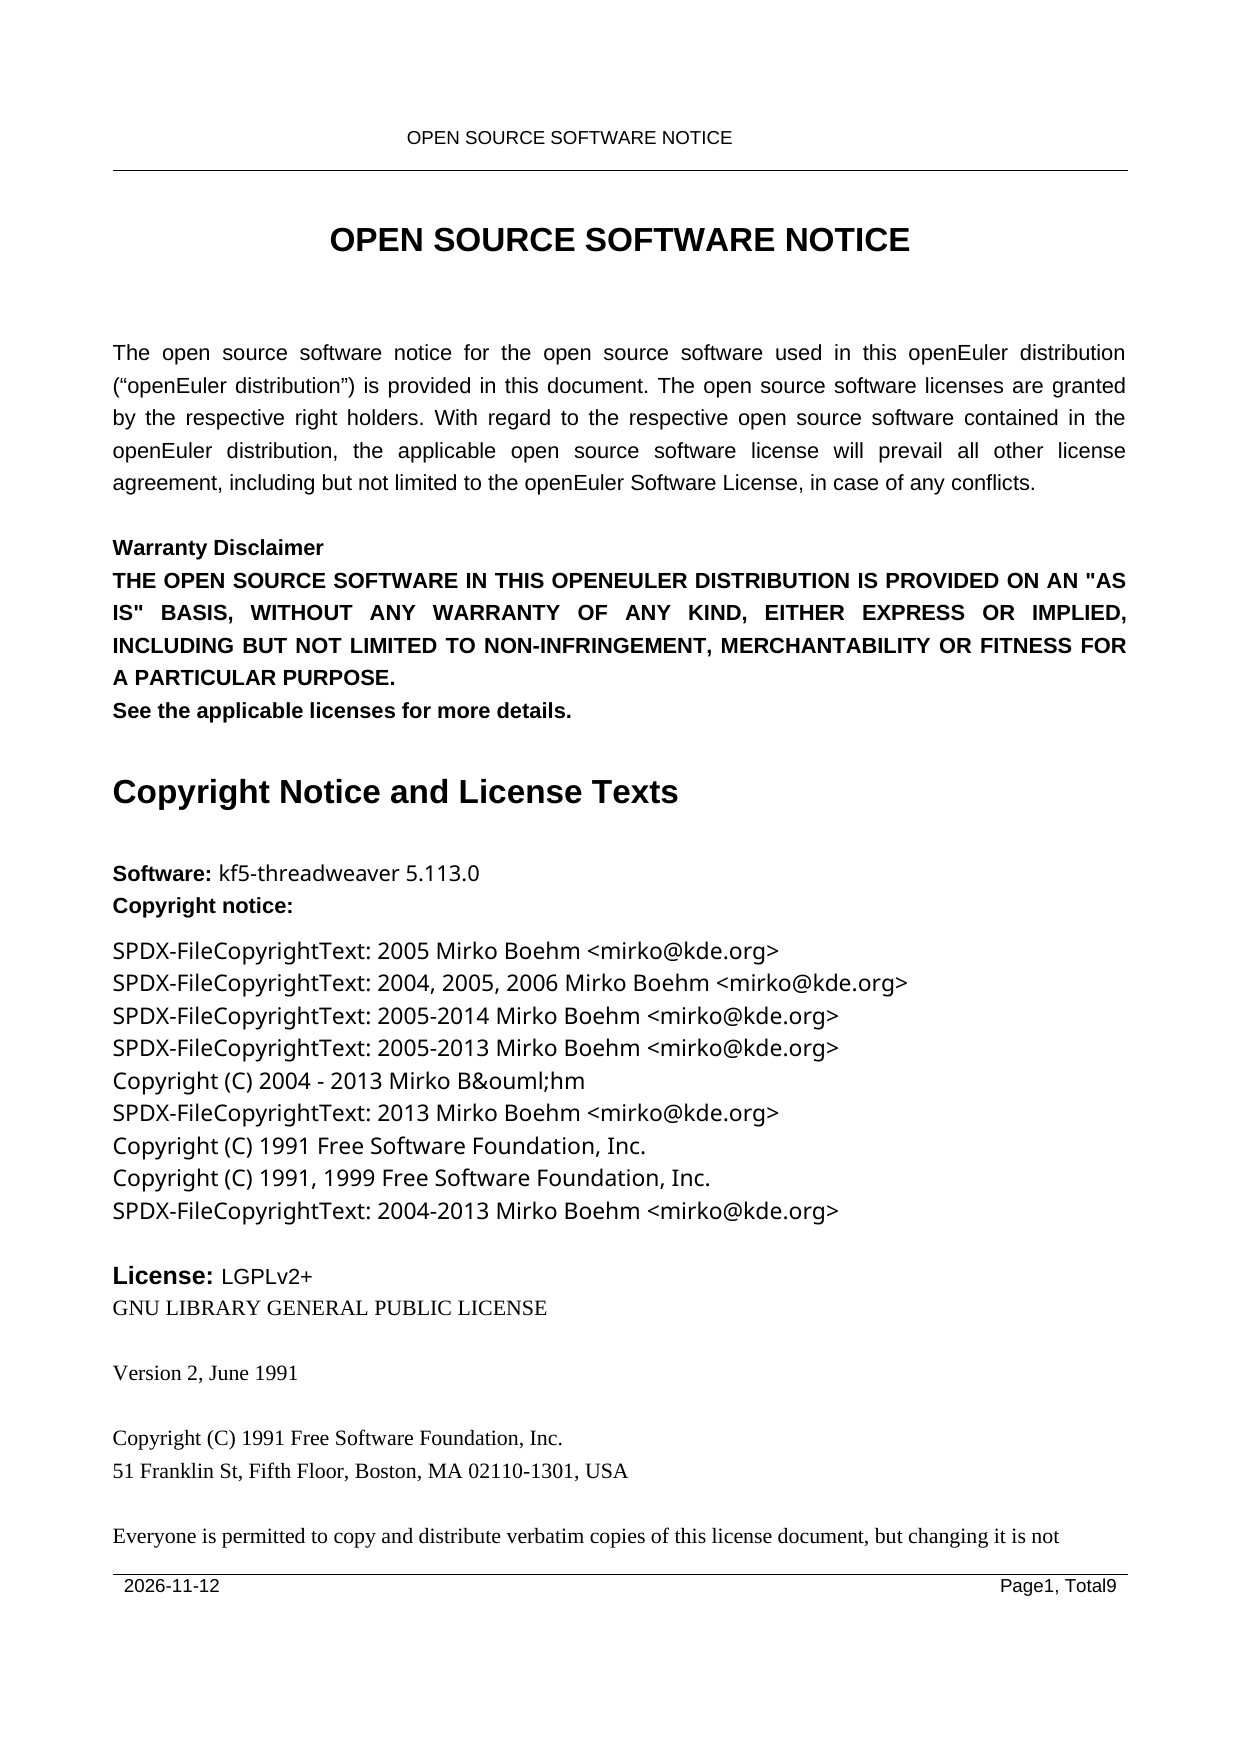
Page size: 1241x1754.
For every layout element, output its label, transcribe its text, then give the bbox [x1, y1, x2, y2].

text OPEN SOURCE SOFTWARE NOTICE [112, 206, 1128, 271]
text Copyright notice: [112, 889, 1128, 921]
text Warranty Disclaimer [112, 531, 1128, 564]
text The open source software notice for the open source software used in this openEuler distribution (“openEuler distribution”) is provided in this document. The open source software licenses are granted by the respective right holders. With regard to the respective open source software contained in the openEuler distribution, the applicable open source software license will prevail all other license agreement, including but not limited to the openEuler Software License, in case of any conflicts. [112, 336, 1128, 499]
title Software: kf5-threadweaver 5.113.0 [112, 856, 1128, 889]
text License: LGPLv2+ [112, 1259, 1128, 1291]
text THE OPEN SOURCE SOFTWARE IN THIS OPENEULER DISTRIBUTION IS PROVIDED ON AN "AS IS" BASIS, WITHOUT ANY WARRANTY OF ANY KIND, EITHER EXPRESS OR IMPLIED, INCLUDING BUT NOT LIMITED TO NON-INFRINGEMENT, MERCHANTABILITY OR FITNESS FOR A PARTICULAR PURPOSE. See the applicable licenses for more details. [112, 564, 1128, 726]
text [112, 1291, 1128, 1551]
text Copyright Notice and License Texts [112, 759, 1128, 824]
text SPDX-FileCopyrightText: 2005 Mirko Boehm <mirko@kde.org> SPDX-FileCopyrightText: 2004, 2005, 2006 Mirko Boehm <mirko@kde.org> SPDX-FileCopyrightText: 2005-2014 Mirko Boehm <mirko@kde.org> SPDX-FileCopyrightText: 2005-2013 Mirko Boehm <mirko@kde.org> Copyright (C) 2004 - 2013 Mirko B&ouml;hm SPDX-FileCopyrightText: 2013 Mirko Boehm <mirko@kde.org> Copyright (C) 1991 Free Software Foundation, Inc. Copyright (C) 1991, 1999 Free Software Foundation, Inc. SPDX-FileCopyrightText: 2004-2013 Mirko Boehm <mirko@kde.org> [112, 934, 1128, 1259]
